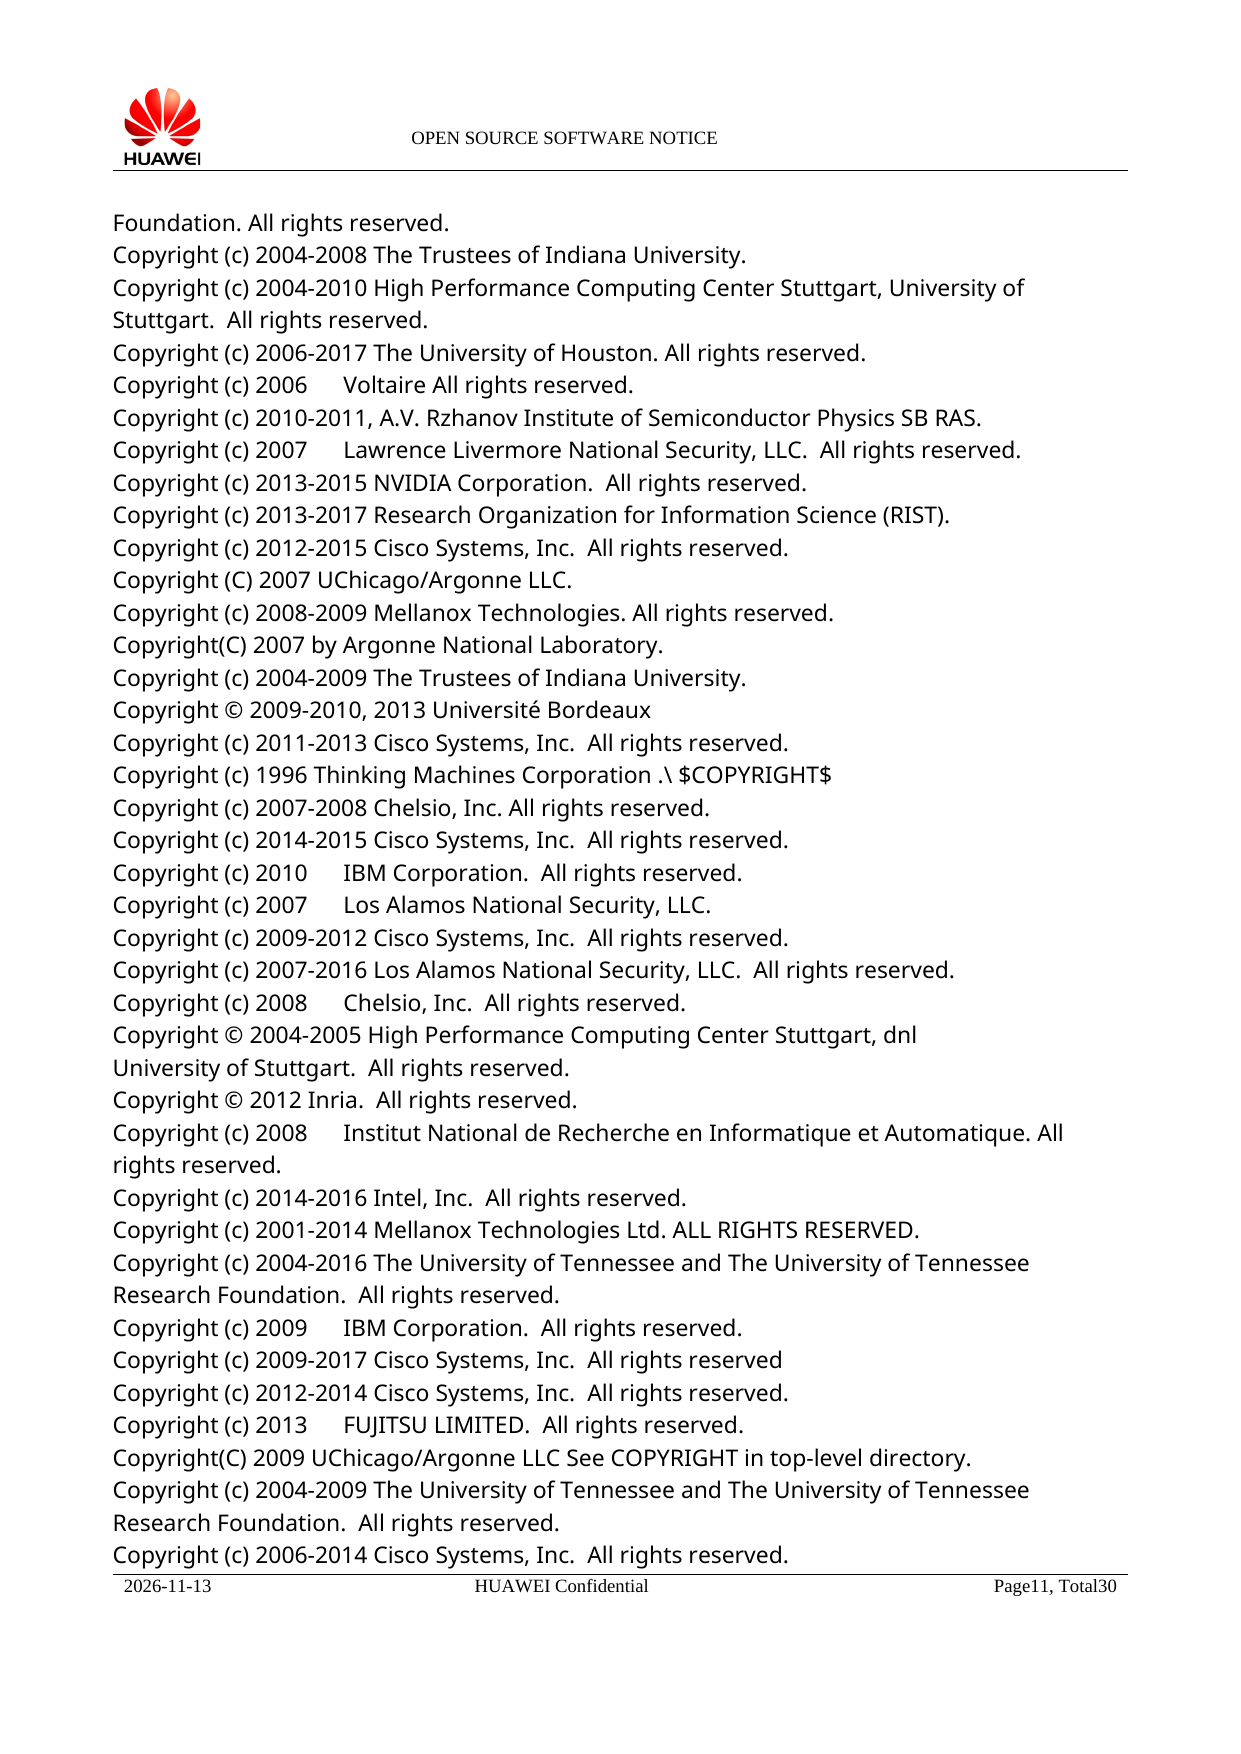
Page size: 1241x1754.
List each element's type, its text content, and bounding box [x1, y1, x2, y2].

picture [124, 88, 201, 165]
